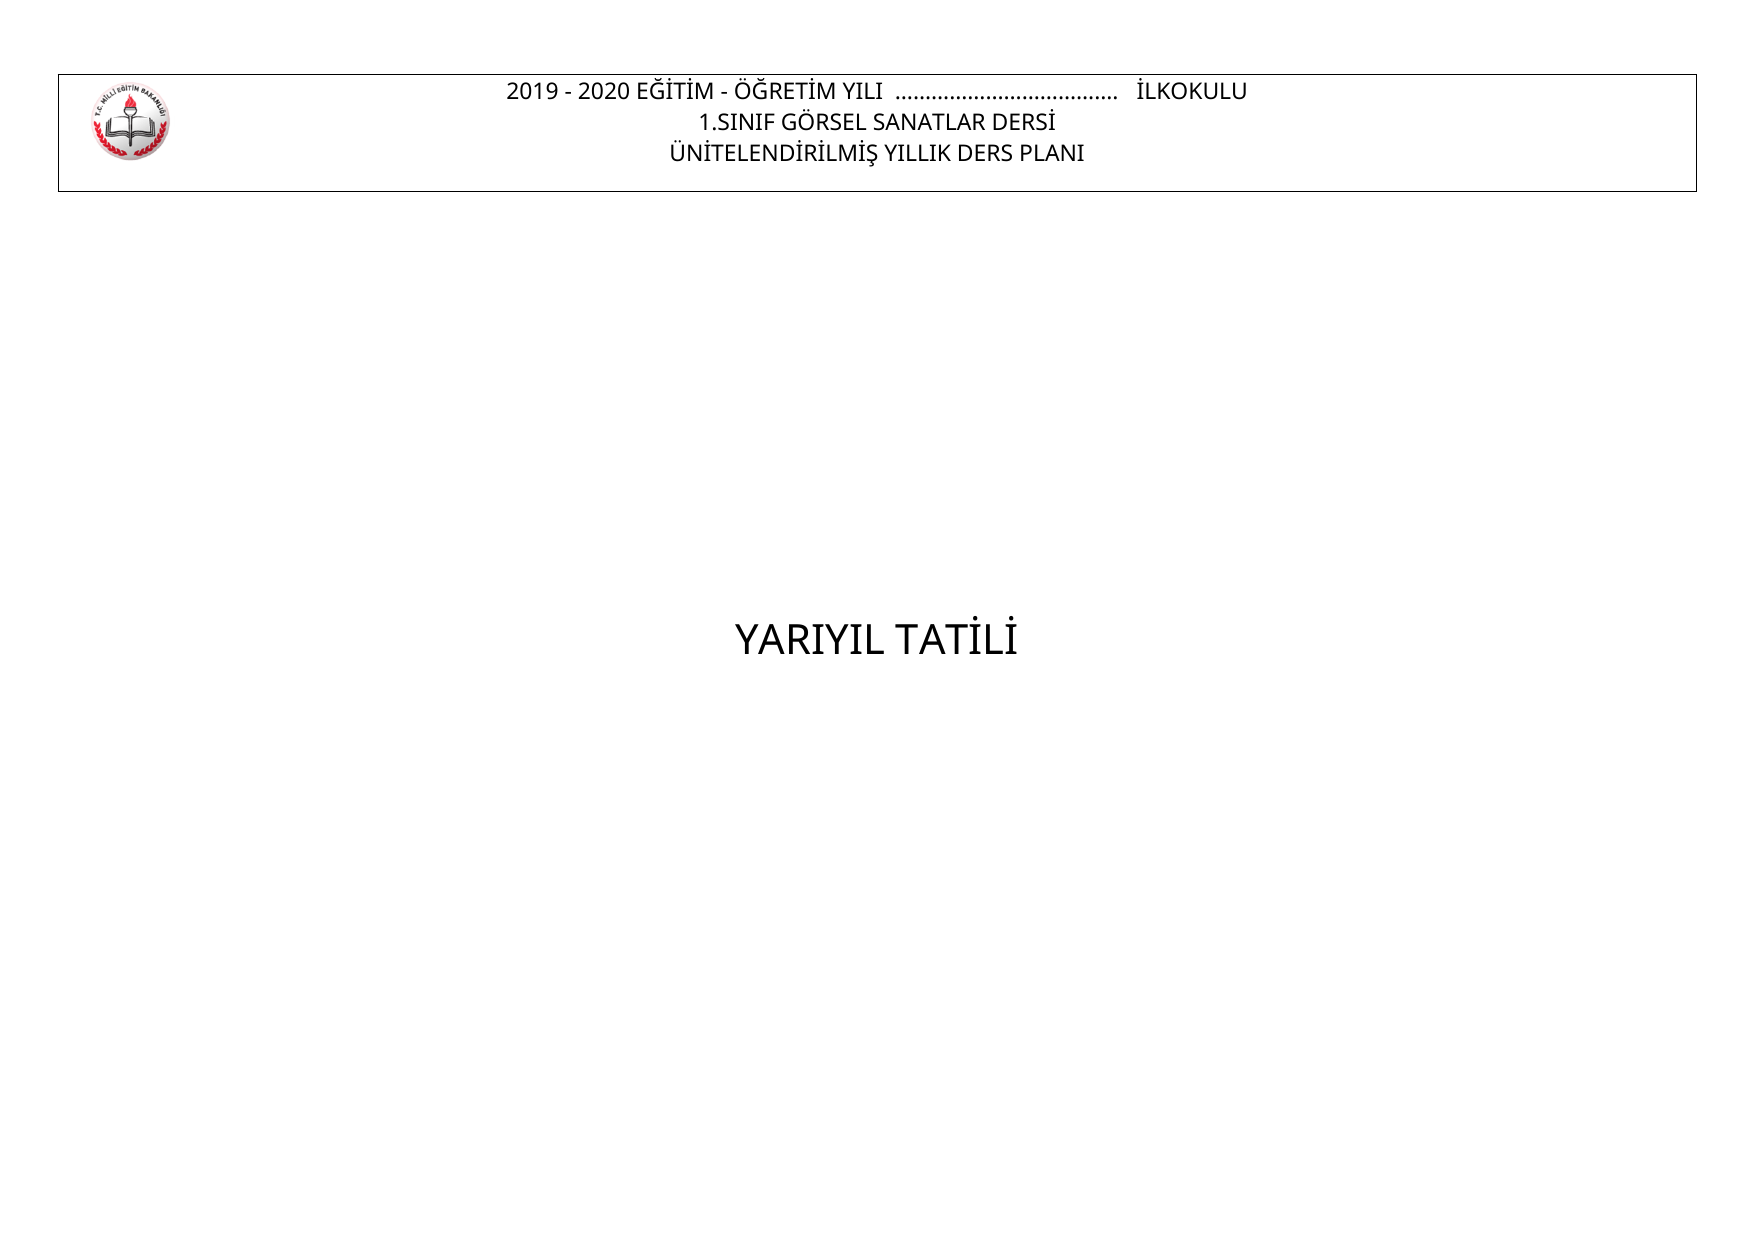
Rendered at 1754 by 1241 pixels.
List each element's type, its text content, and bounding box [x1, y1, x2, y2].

picture [85, 77, 175, 167]
text YARIYIL TATİLİ [59, 609, 1695, 666]
